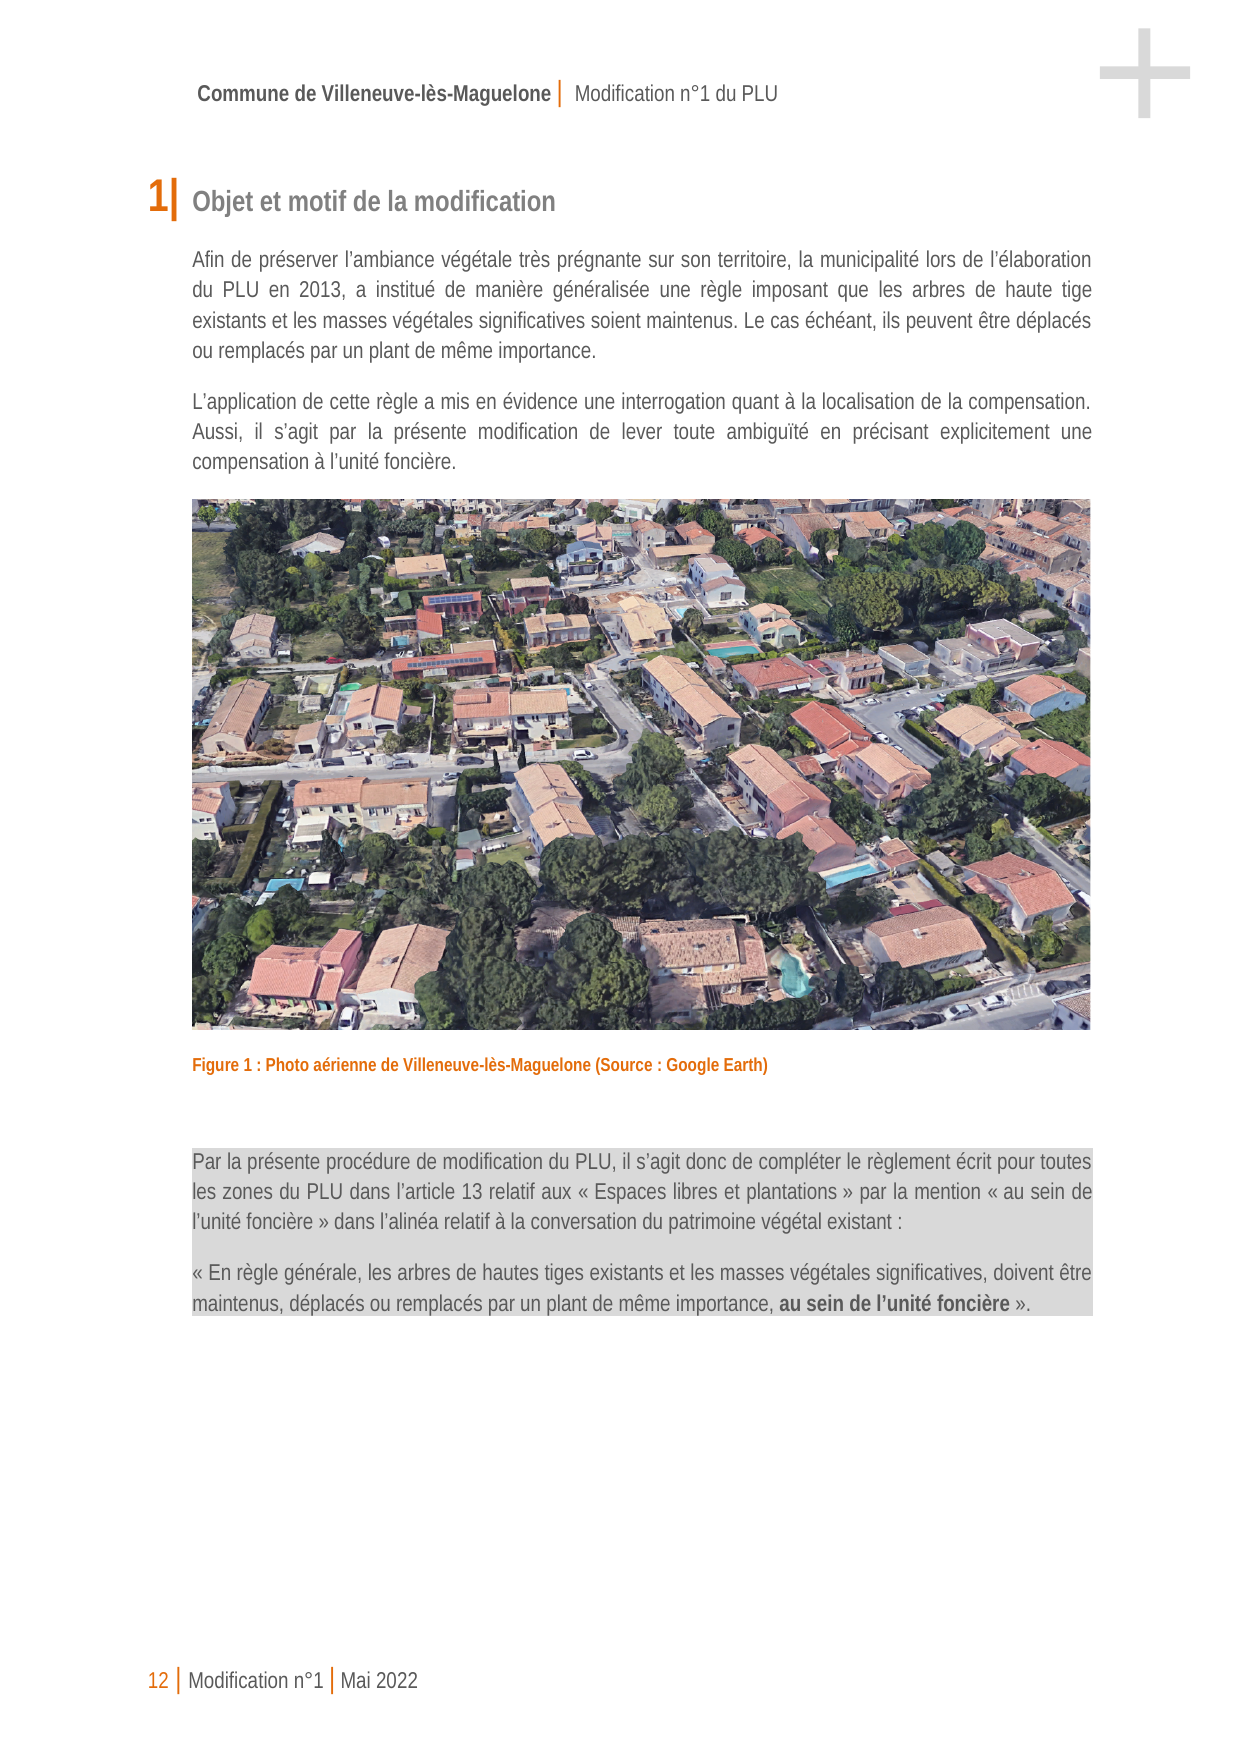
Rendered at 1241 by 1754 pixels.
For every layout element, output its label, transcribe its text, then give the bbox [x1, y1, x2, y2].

subtitle Objet et motif de la modification [148, 168, 1093, 221]
text L’application de cette règle a mis en évidence une interrogation quant à la localisation de la compensation. Aussi, il s’agit par la présente modification de lever toute ambiguïté en précisant explicitement une compensation à l’unité foncière. [192, 388, 1093, 474]
text Afin de préserver l’ambiance végétale très prégnante sur son territoire, la municipalité lors de l’élaboration du PLU en 2013, a institué de manière généralisée une règle imposant que les arbres de haute tige existants et les masses végétales significatives soient maintenus. Le cas échéant, ils peuvent être déplacés ou remplacés par un plant de même importance. [192, 246, 1093, 363]
text « En règle générale, les arbres de hautes tiges existants et les masses végétales significatives, doivent être maintenus, déplacés ou remplacés par un plant de même importance, au sein de l’unité foncière ». [192, 1259, 1093, 1316]
text Par la présente procédure de modification du PLU, il s’agit donc de compléter le règlement écrit pour toutes les zones du PLU dans l’article 13 relatif aux « Espaces libres et plantations » par la mention « au sein de l’unité foncière » dans l’alinéa relatif à la conversation du patrimoine végétal existant : [192, 1148, 1093, 1234]
text Figure 1 : Photo aérienne de Villeneuve-lès-Maguelone (Source : Google Earth) [192, 1054, 1093, 1076]
picture [192, 499, 1091, 1030]
